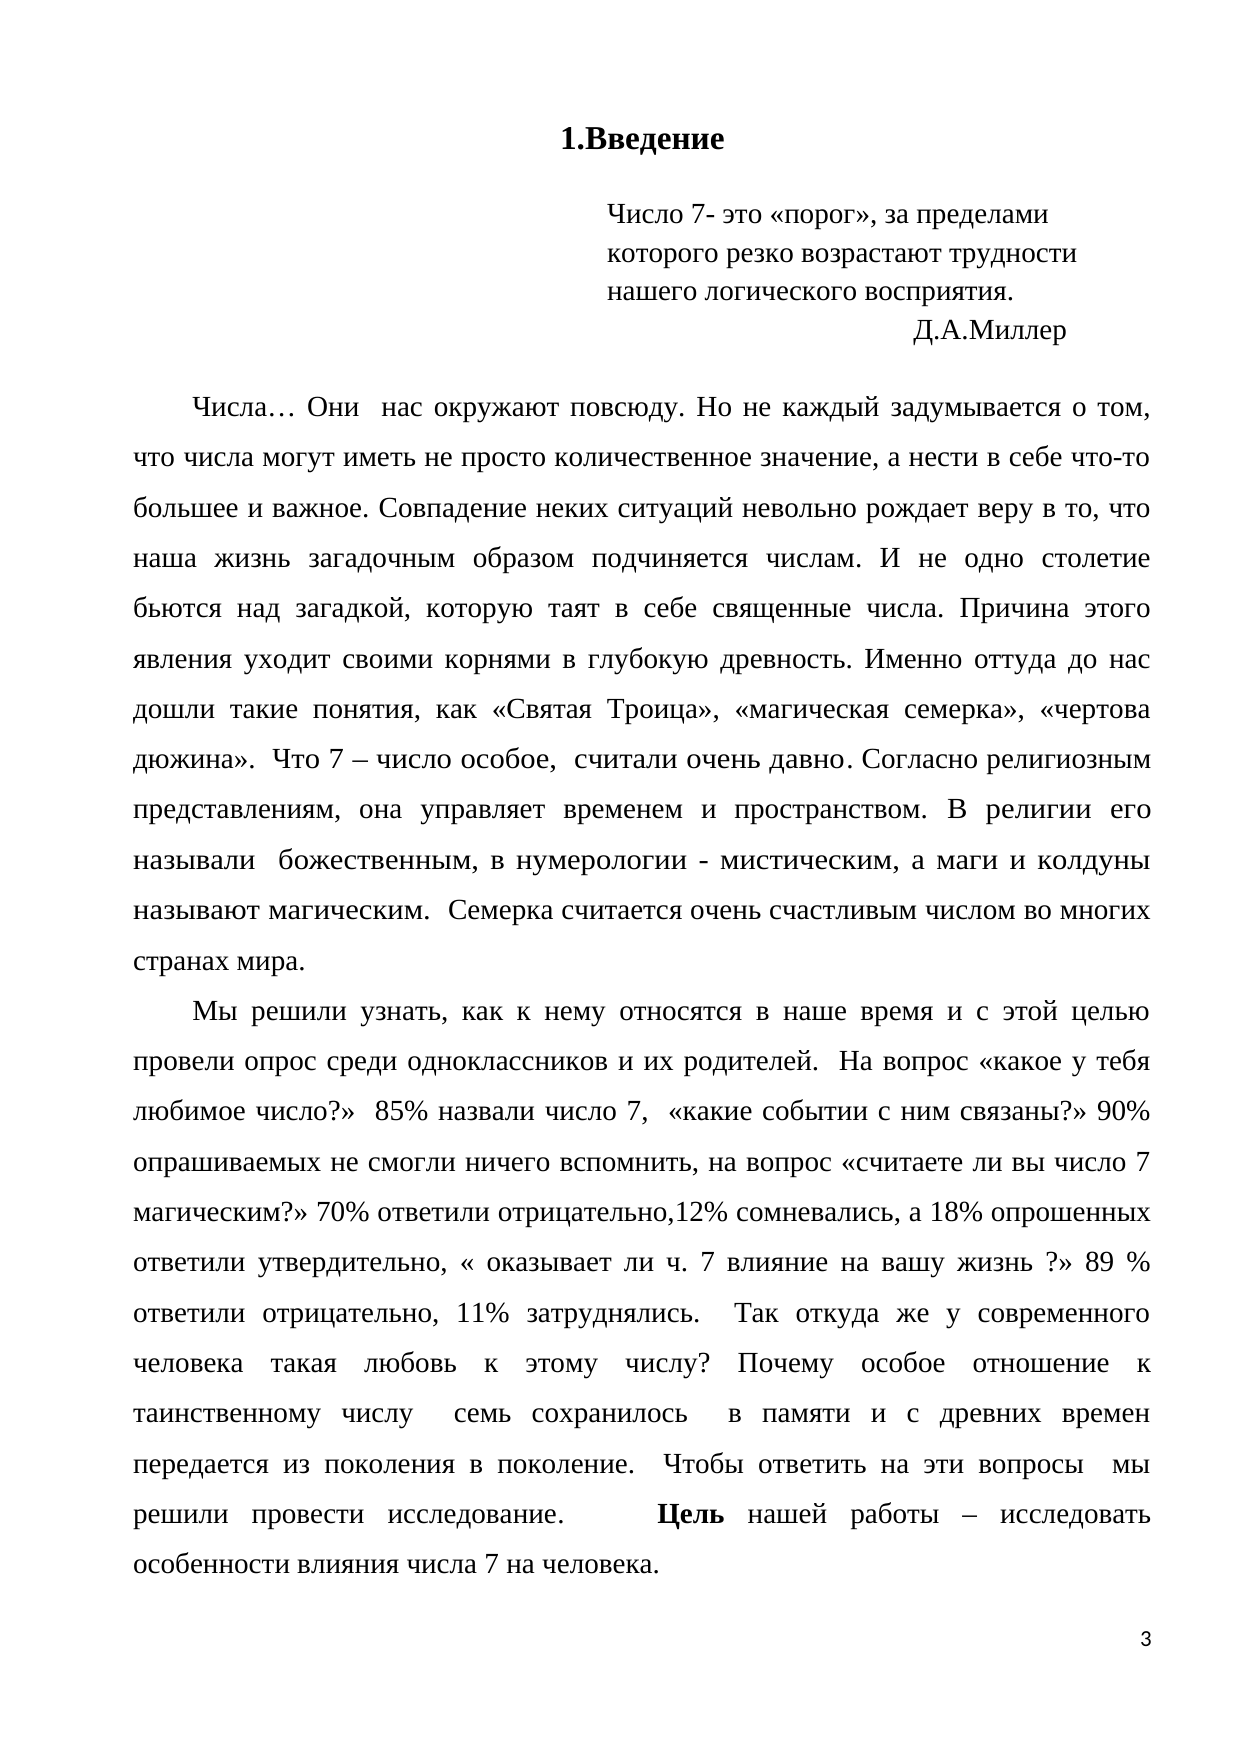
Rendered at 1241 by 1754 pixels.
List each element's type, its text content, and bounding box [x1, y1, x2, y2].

text Мы решили узнать, как к нему относятся в наше время и с этой целью провели опрос среди одноклассников и их родителей. На вопрос «какое у тебя любимое число?» 85% назвали число 7, «какие событии с ним связаны?» 90% опрашиваемых не смогли ничего вспомнить, на вопрос «считаете ли вы число 7 магическим?» 70% ответили отрицательно,12% сомневались, а 18% опрошенных ответили утвердительно, « оказывает ли ч. 7 влияние на вашу жизнь ?» 89 % ответили отрицательно, 11% затруднялись. Так откуда же у современного человека такая любовь к этому числу? Почему особое отношение к таинственному числу семь сохранилось в памяти и с древних времен передается из поколения в поколение. Чтобы ответить на эти вопросы мы решили провести исследование. Цель нашей работы – исследовать особенности влияния числа 7 на человека. [133, 993, 1152, 1580]
text Число 7- это «порог», за пределами [133, 196, 1152, 230]
text Д.А.Миллер [133, 312, 1152, 346]
text нашего логического восприятия. [133, 273, 1152, 307]
text которого резко возрастают трудности [133, 235, 1152, 268]
text Числа… Они нас окружают повсюду. Но не каждый задумывается о том, что числа могут иметь не просто количественное значение, а нести в себе что-то большее и важное. Совпадение неких ситуаций невольно рождает веру в то, что наша жизнь загадочным образом подчиняется числам. И не одно столетие бьются над загадкой, которую таят в себе священные числа. Причина этого явления уходит своими корнями в глубокую древность. Именно оттуда до нас дошли такие понятия, как «Святая Троица», «магическая семерка», «чертова дюжина». Что 7 – число особое, считали очень давно. Согласно религиозным представлениям, она управляет временем и пространством. В религии его называли божественным, в нумерологии - мистическим, а маги и колдуны называют магическим. Семерка считается очень счастливым числом во многих странах мира. [133, 389, 1152, 976]
text 1.Введение [133, 118, 1152, 156]
